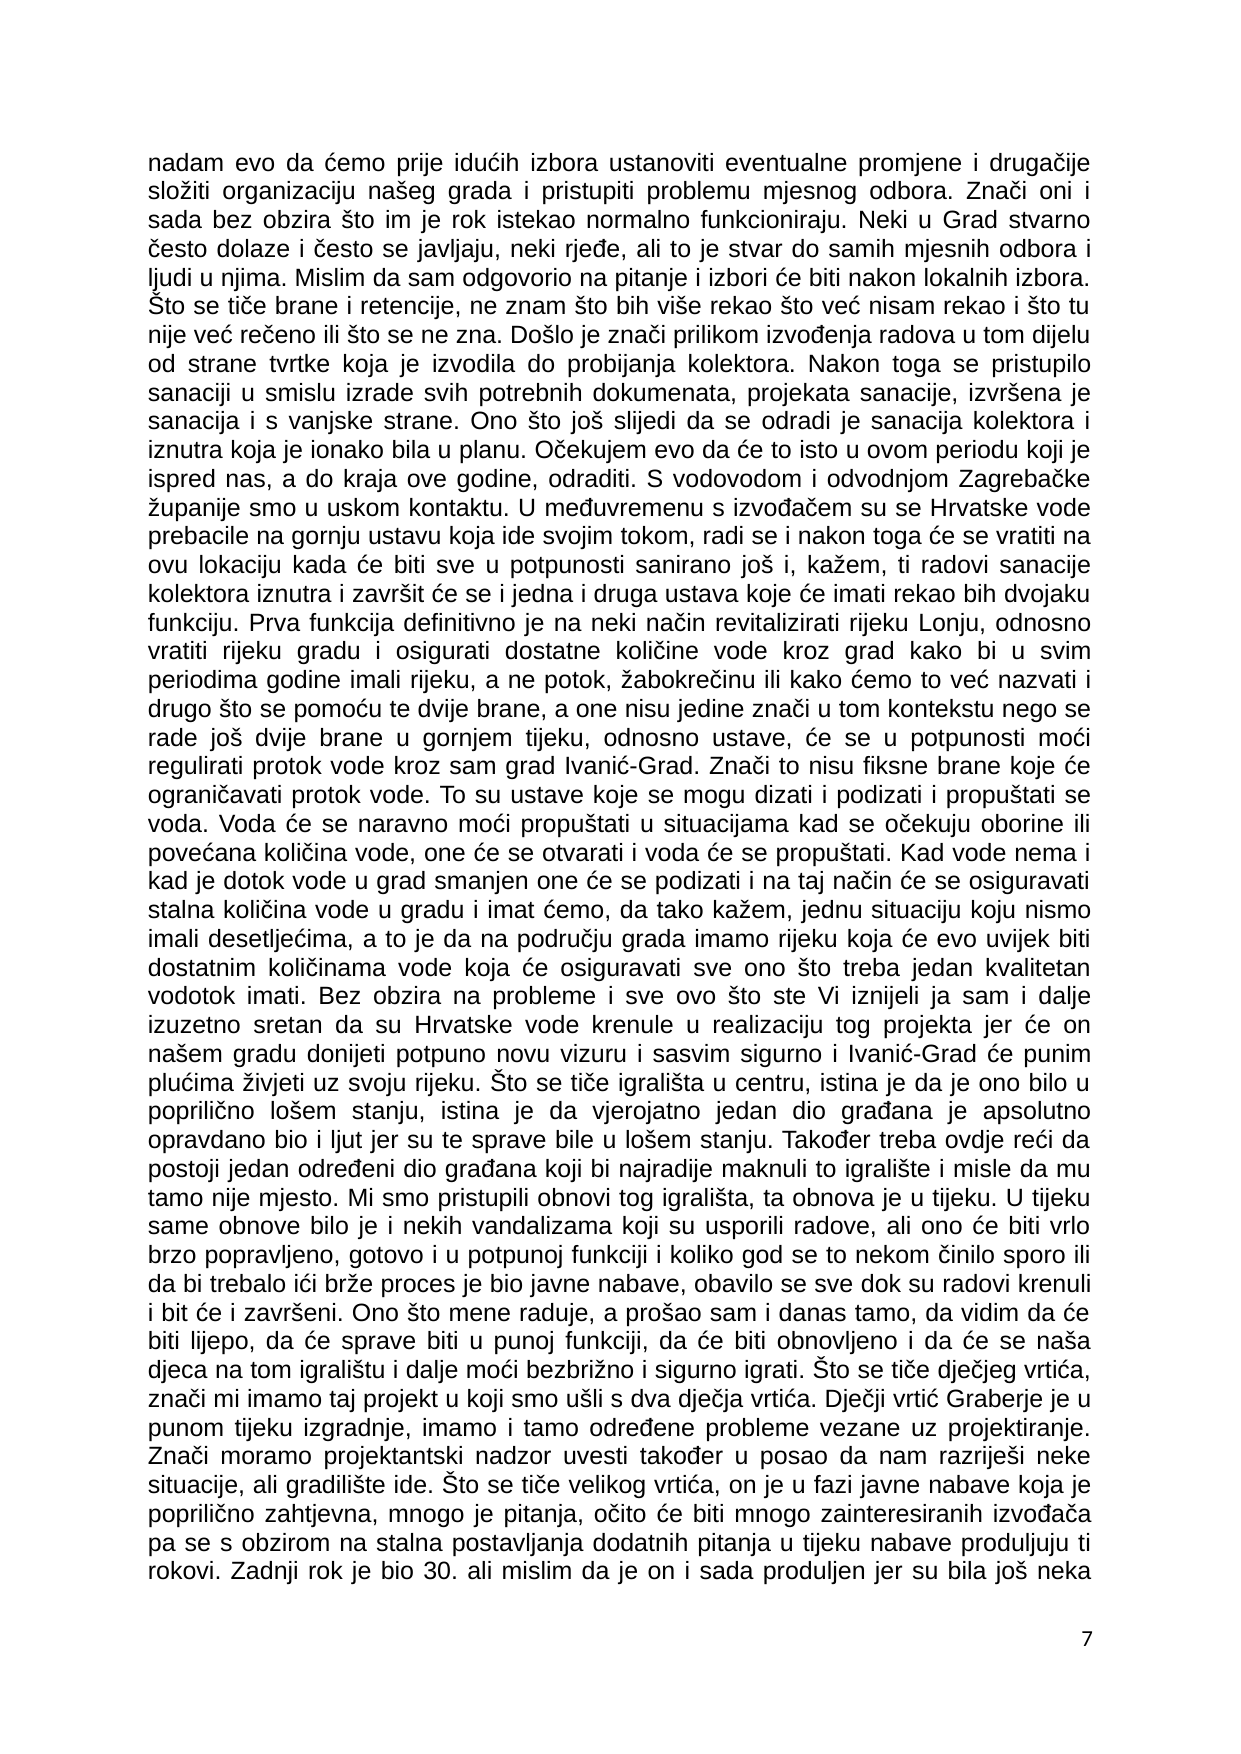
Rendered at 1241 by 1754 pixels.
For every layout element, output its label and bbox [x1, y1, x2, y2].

text [148, 148, 1093, 1585]
